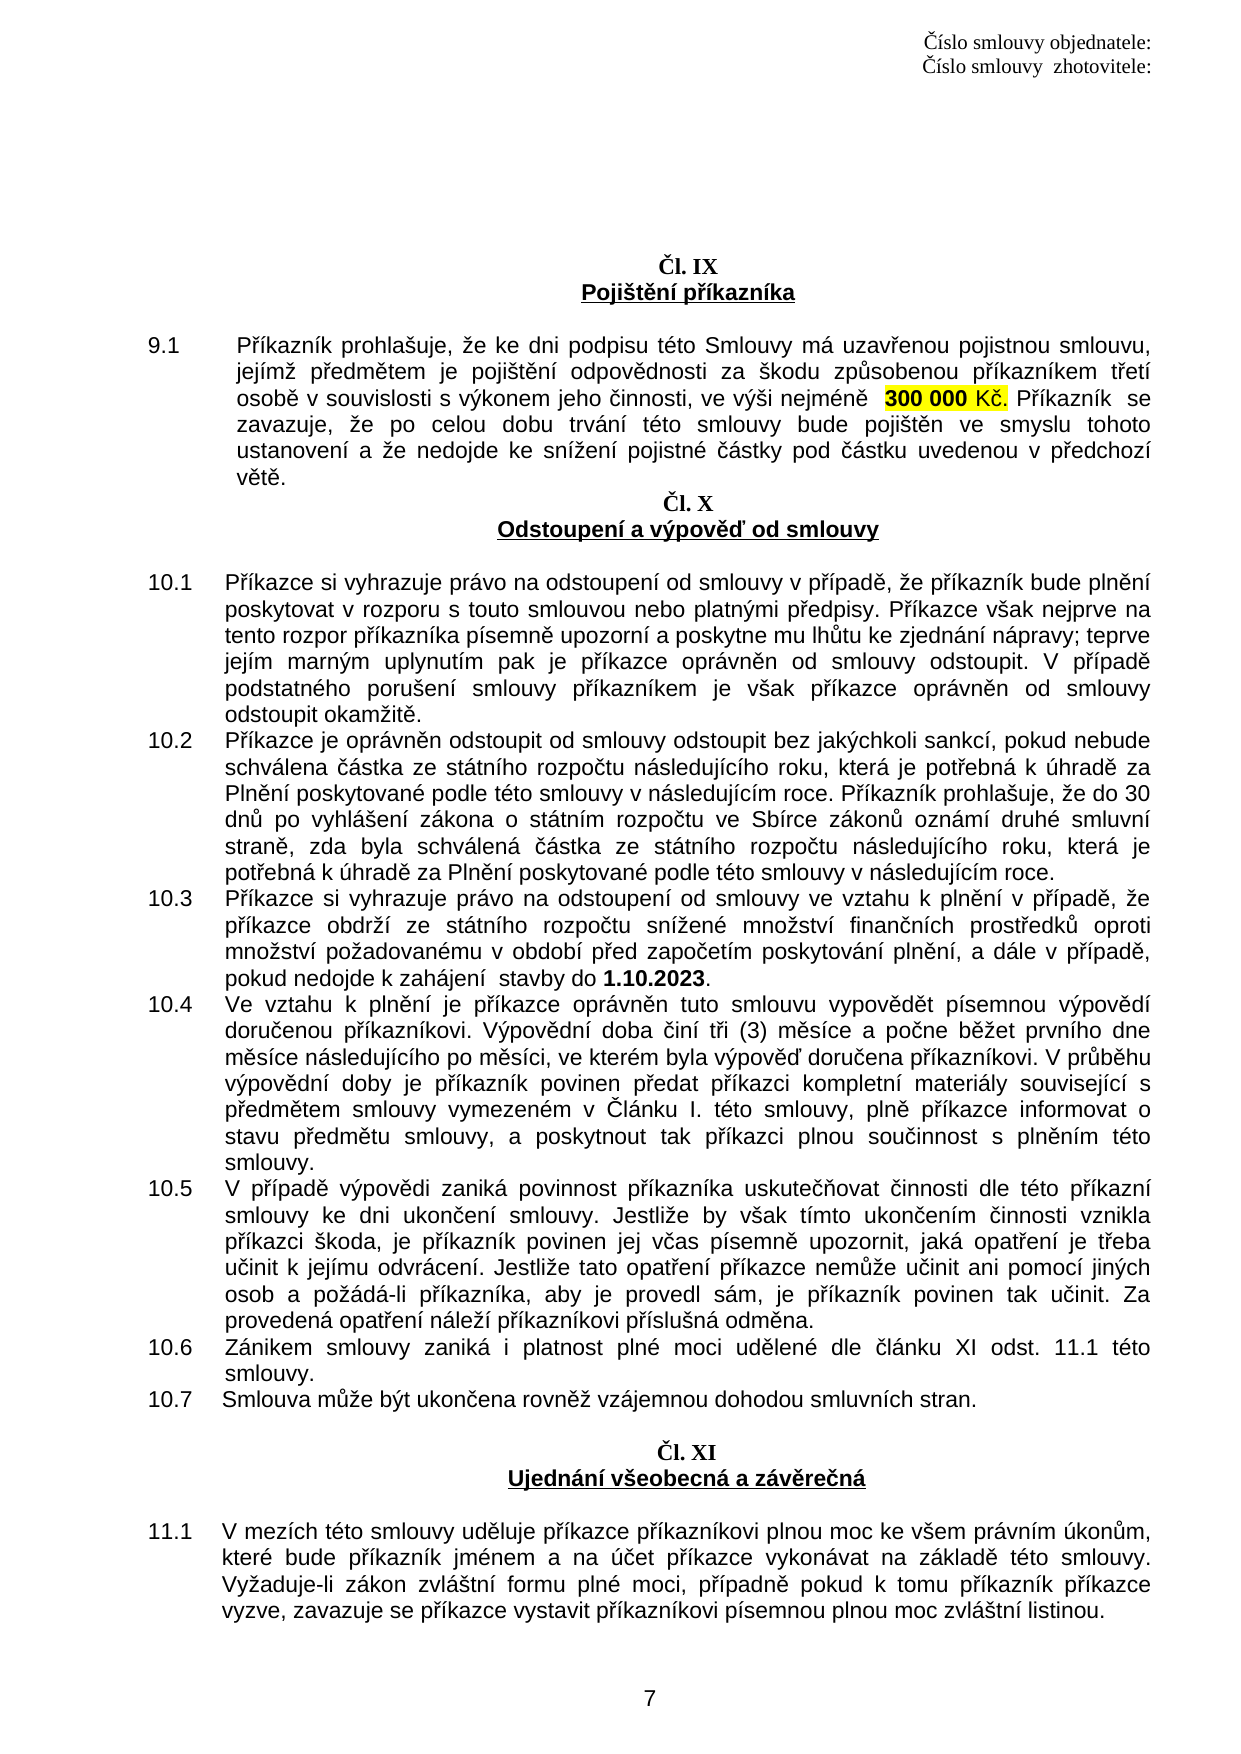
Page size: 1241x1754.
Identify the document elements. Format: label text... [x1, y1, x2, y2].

text Pojištění příkazníka [224, 279, 1152, 306]
text Čl. X [224, 490, 1152, 516]
text 9.1 Příkazník prohlašuje, že ke dni podpisu této Smlouvy má uzavřenou pojistnou smlouvu, jejímž předmětem je pojištění odpovědnosti za škodu způsobenou příkazníkem třetí osobě v souvislosti s výkonem jeho činnosti, ve výši nejméně 300 000 Kč. Příkazník se zavazuje, že po celou dobu trvání této smlouvy bude pojištěn ve smyslu tohoto ustanovení a že nedojde ke snížení pojistné částky pod částku uvedenou v předchozí větě. [148, 332, 1152, 490]
text 10.6 Zánikem smlouvy zaniká i platnost plné moci udělené dle článku XI odst. 11.1 této smlouvy. [148, 1333, 1152, 1386]
list V mezích této smlouvy uděluje příkazce příkazníkovi plnou moc ke všem právním úkonům, které bude příkazník jménem a na účet příkazce vykonávat na základě této smlouvy. Vyžaduje-li zákon zvláštní formu plné moci, případně pokud k tomu příkazník příkazce vyzve, zavazuje se příkazce vystavit příkazníkovi písemnou plnou moc zvláštní listinou. [148, 1518, 1152, 1623]
text Odstoupení a výpověď od smlouvy [224, 516, 1152, 543]
list Čl. XI Ujednání všeobecná a závěrečná [222, 1439, 1152, 1492]
text 10.5 V případě výpovědi zaniká povinnost příkazníka uskutečňovat činnosti dle této příkazní smlouvy ke dni ukončení smlouvy. Jestliže by však tímto ukončením činnosti vznikla příkazci škoda, je příkazník povinen jej včas písemně upozornit, jaká opatření je třeba učinit k jejímu odvrácení. Jestliže tato opatření příkazce nemůže učinit ani pomocí jiných osob a požádá-li příkazníka, aby je provedl sám, je příkazník povinen tak učinit. Za provedená opatření náleží příkazníkovi příslušná odměna. [148, 1175, 1152, 1333]
text 10.2 Příkazce je oprávněn odstoupit od smlouvy odstoupit bez jakýchkoli sankcí, pokud nebude schválena částka ze státního rozpočtu následujícího roku, která je potřebná k úhradě za Plnění poskytované podle této smlouvy v následujícím roce. Příkazník prohlašuje, že do 30 dnů po vyhlášení zákona o státním rozpočtu ve Sbírce zákonů oznámí druhé smluvní straně, zda byla schválená částka ze státního rozpočtu následujícího roku, která je potřebná k úhradě za Plnění poskytované podle této smlouvy v následujícím roce. [148, 727, 1152, 885]
text 10.3 Příkazce si vyhrazuje právo na odstoupení od smlouvy ve vztahu k plnění v případě, že příkazce obdrží ze státního rozpočtu snížené množství finančních prostředků oproti množství požadovanému v období před započetím poskytování plnění, a dále v případě, pokud nedojde k zahájení stavby do 1.10.2023. [148, 885, 1152, 991]
text Čl. IX [224, 253, 1152, 279]
text 10.4 Ve vztahu k plnění je příkazce oprávněn tuto smlouvu vypovědět písemnou výpovědí doručenou příkazníkovi. Výpovědní doba činí tři (3) měsíce a počne běžet prvního dne měsíce následujícího po měsíci, ve kterém byla výpověď doručena příkazníkovi. V průběhu výpovědní doby je příkazník povinen předat příkazci kompletní materiály související s předmětem smlouvy vymezeném v Článku I. této smlouvy, plně příkazce informovat o stavu předmětu smlouvy, a poskytnout tak příkazci plnou součinnost s plněním této smlouvy. [148, 991, 1152, 1175]
list Smlouva může být ukončena rovněž vzájemnou dohodou smluvních stran. [148, 1386, 1152, 1412]
text 10.1 Příkazce si vyhrazuje právo na odstoupení od smlouvy v případě, že příkazník bude plnění poskytovat v rozporu s touto smlouvou nebo platnými předpisy. Příkazce však nejprve na tento rozpor příkazníka písemně upozorní a poskytne mu lhůtu ke zjednání nápravy; teprve jejím marným uplynutím pak je příkazce oprávněn od smlouvy odstoupit. V případě podstatného porušení smlouvy příkazníkem je však příkazce oprávněn od smlouvy odstoupit okamžitě. [148, 569, 1152, 727]
